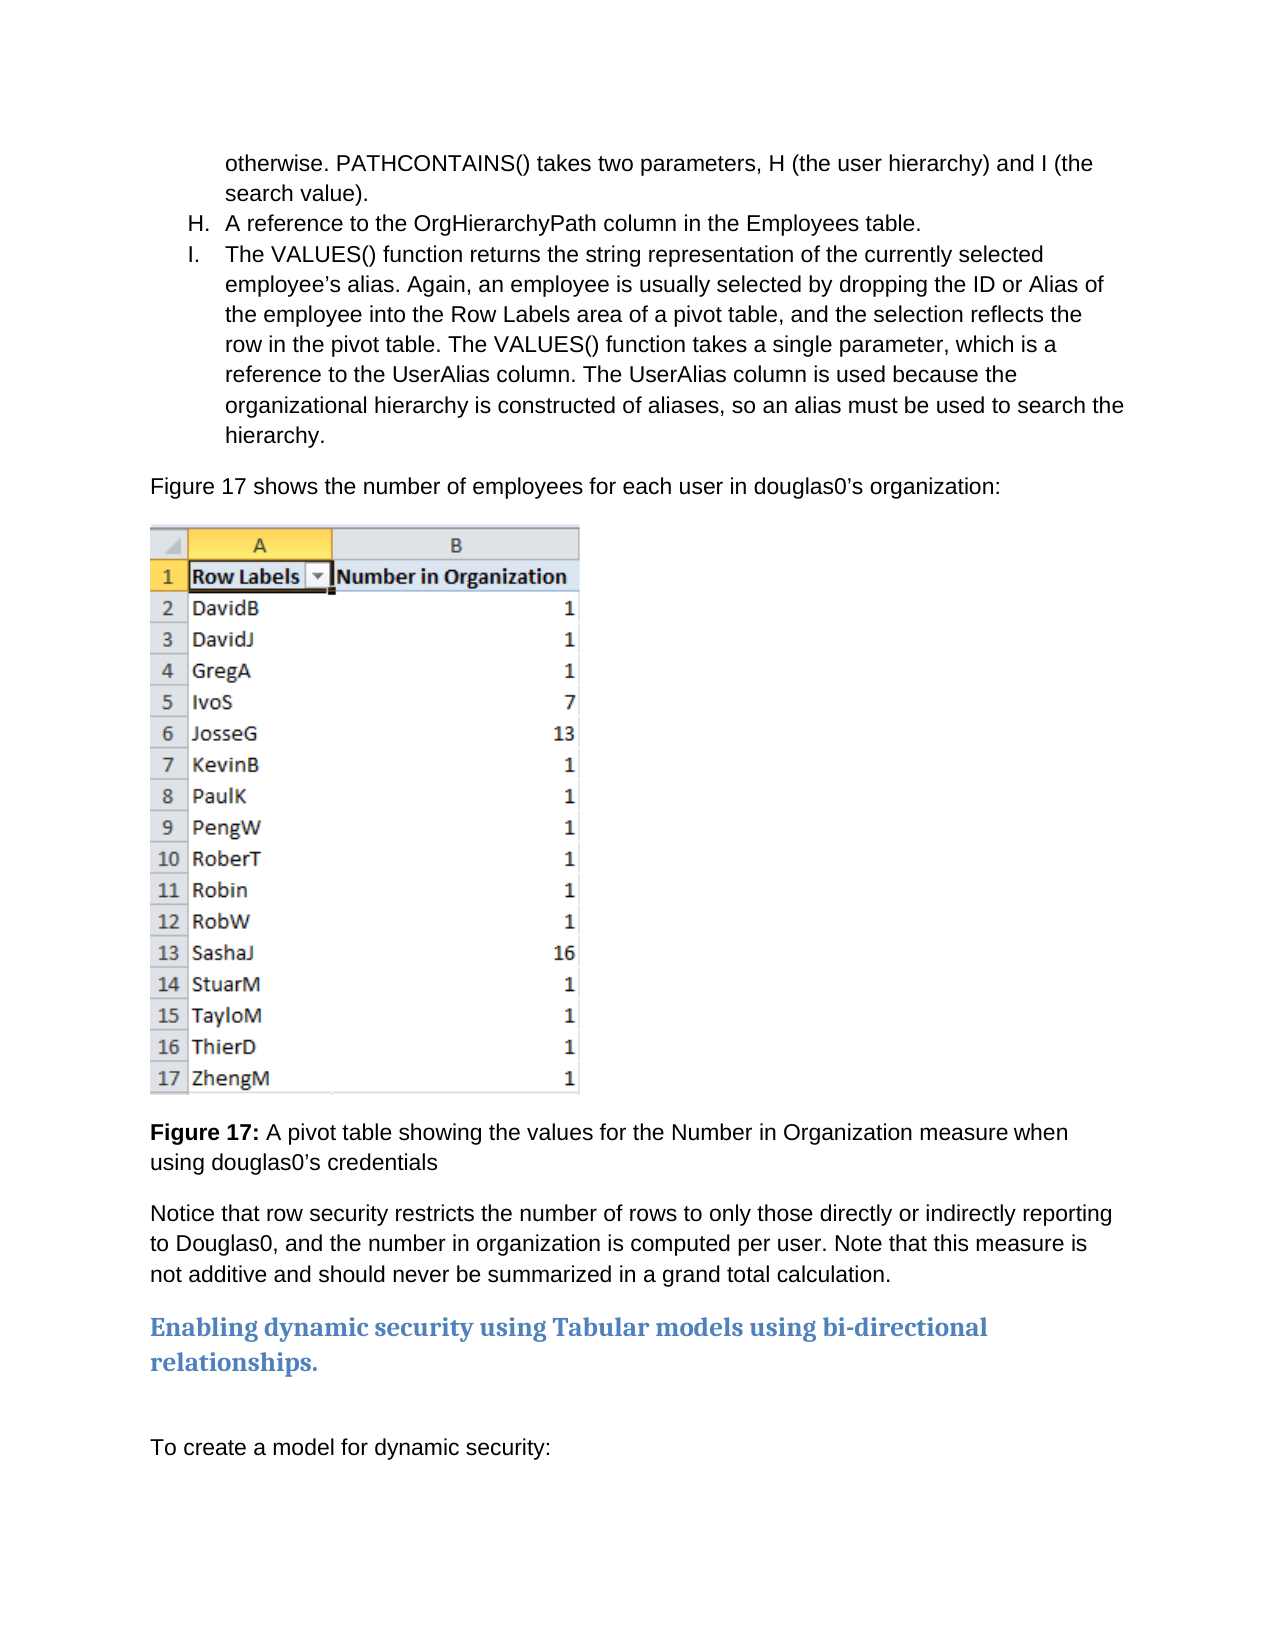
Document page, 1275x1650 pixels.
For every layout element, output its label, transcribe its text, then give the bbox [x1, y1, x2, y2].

list The VALUES() function returns the string representation of the currently selected employee’s alias. Again, an employee is usually selected by dropping the ID or Alias of the employee into the Row Labels area of a pivot table, and the selection reflects the row in the pivot table. The VALUES() function takes a single parameter, which is a reference to the UserAlias column. The UserAlias column is used because the organizational hierarchy is constructed of aliases, so an alias must be used to search the hierarchy. [187, 241, 1125, 448]
subtitle Enabling dynamic security using Tabular models using bi-directional relationships. [150, 1312, 1125, 1378]
picture [150, 523, 580, 1095]
text Notice that row security restricts the number of rows to only those directly or indirectly reporting to Douglas0, and the number in organization is computed per user. Note that this measure is not additive and should never be summarized in a grand total calculation. [150, 1200, 1125, 1287]
list A reference to the OrgHierarchyPath column in the Employees table. [187, 210, 1125, 237]
text Figure 17: A pivot table showing the values for the Number in Organization measure when using douglas0’s credentials [150, 1119, 1125, 1176]
text To create a model for dynamic security: [150, 1434, 1125, 1461]
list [187, 150, 1125, 207]
text Figure 17 shows the number of employees for each user in douglas0’s organization: [150, 473, 1125, 499]
